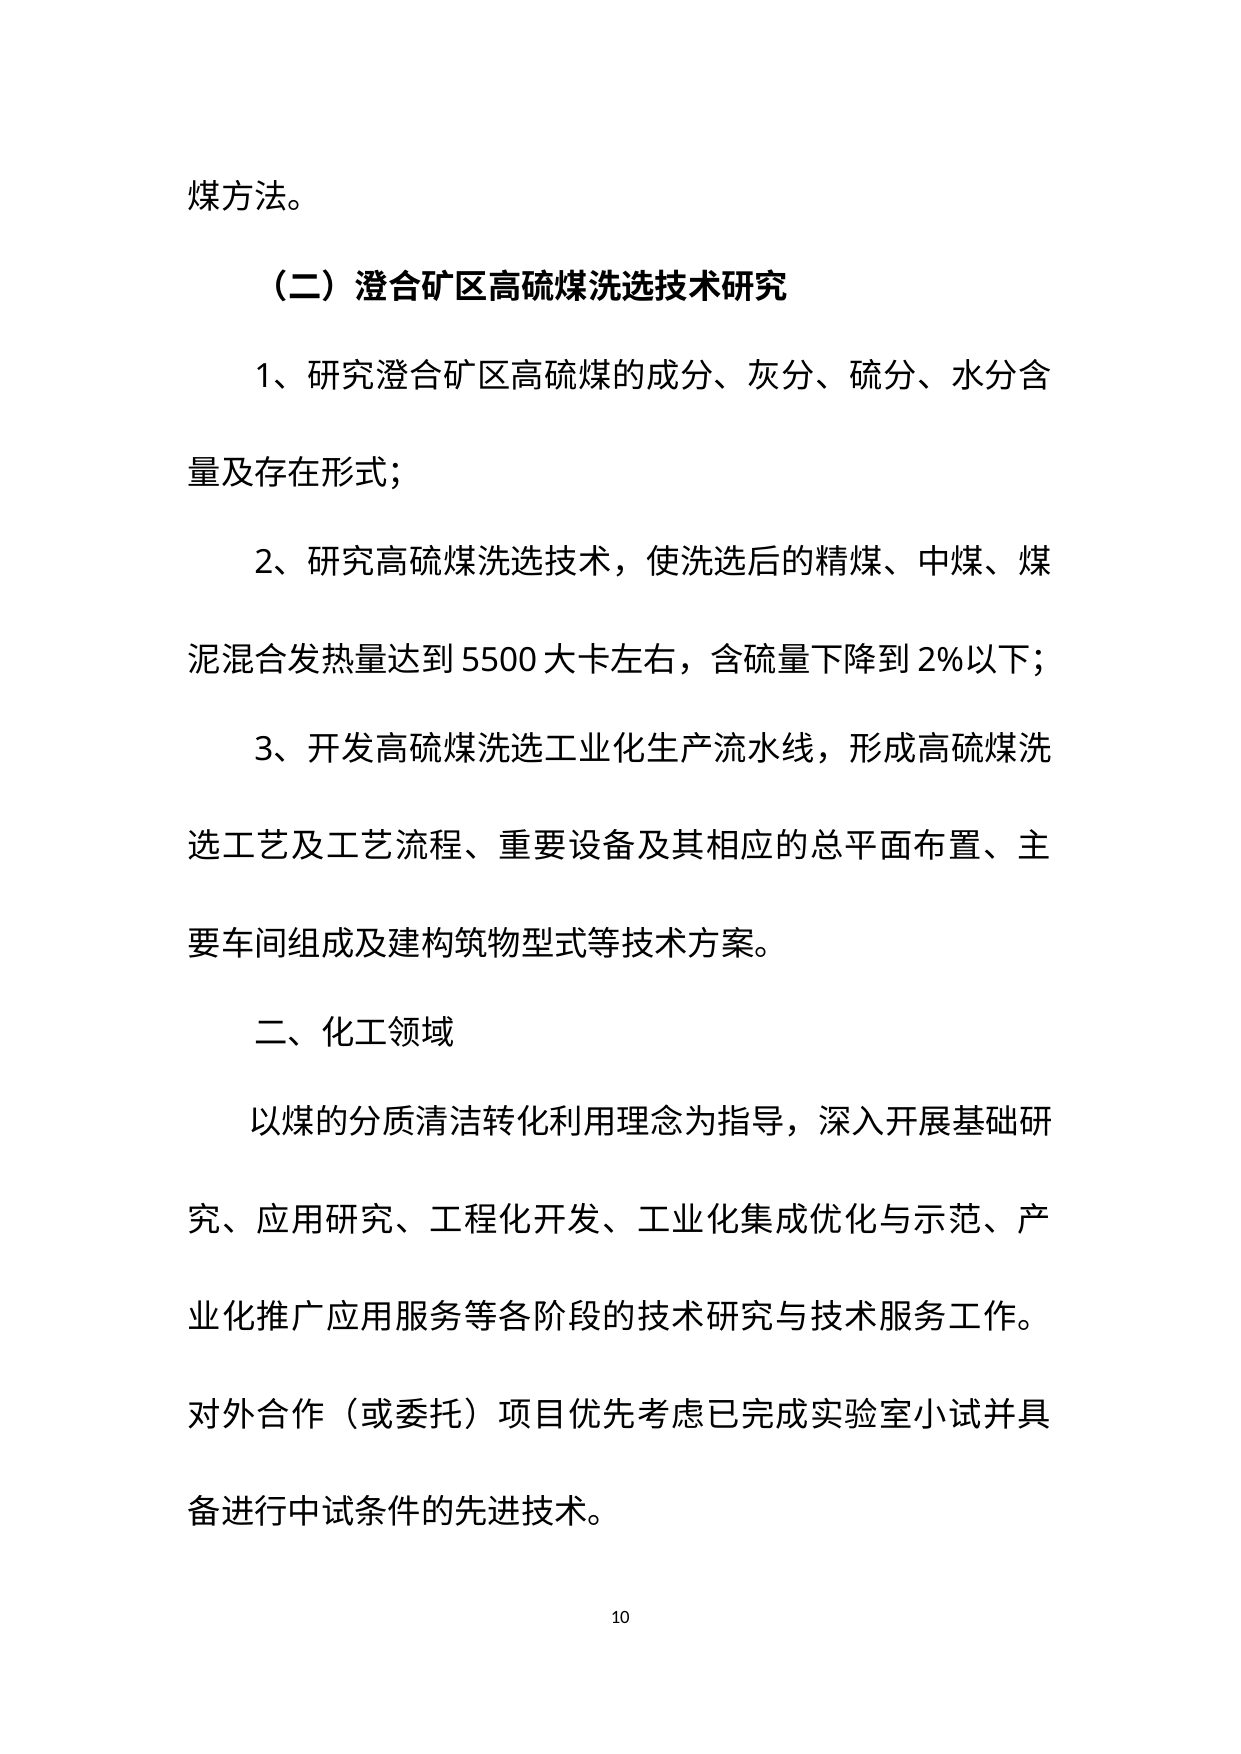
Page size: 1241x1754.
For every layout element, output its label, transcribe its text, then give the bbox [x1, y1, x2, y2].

text 3、开发高硫煤洗选工业化生产流水线，形成高硫煤洗选工艺及工艺流程、重要设备及其相应的总平面布置、主要车间组成及建构筑物型式等技术方案。 [187, 713, 1053, 973]
text 1、研究澄合矿区高硫煤的成分、灰分、硫分、水分含量及存在形式； [187, 340, 1053, 503]
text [187, 162, 1053, 227]
text 2、研究高硫煤洗选技术，使洗选后的精煤、中煤、煤泥混合发热量达到5500大卡左右，含硫量下降到2%以下； [187, 527, 1053, 689]
text 二、化工领域 [187, 997, 1053, 1062]
text （二）澄合矿区高硫煤洗选技术研究 [187, 251, 1053, 316]
text 以煤的分质清洁转化利用理念为指导，深入开展基础研究、应用研究、工程化开发、工业化集成优化与示范、产业化推广应用服务等各阶段的技术研究与技术服务工作。对外合作（或委托）项目优先考虑已完成实验室小试并具备进行中试条件的先进技术。 [187, 1086, 1053, 1541]
